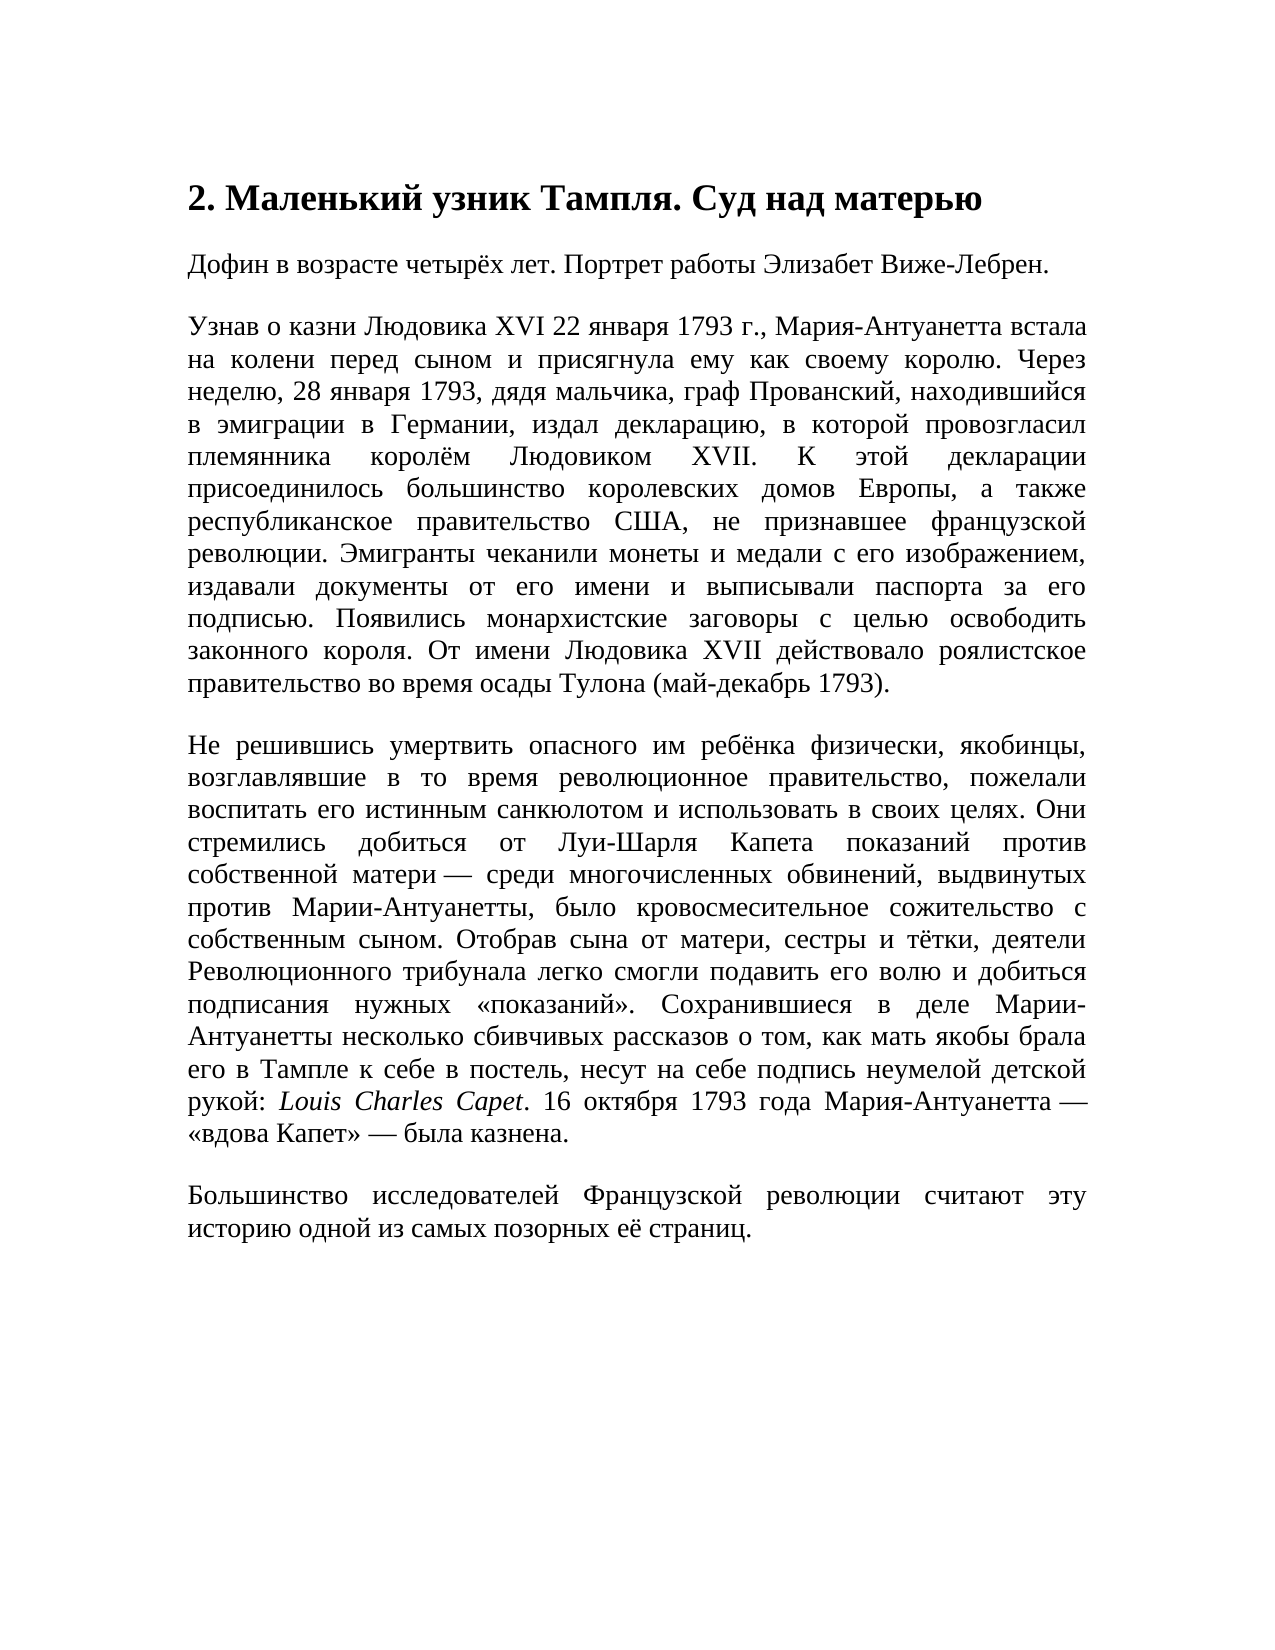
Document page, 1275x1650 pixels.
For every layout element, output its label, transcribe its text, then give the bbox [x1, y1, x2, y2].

text Не решившись умертвить опасного им ребёнка физически, якобинцы, возглавлявшие в то время революционное правительство, пожелали воспитать его истинным санкюлотом и использовать в своих целях. Они стремились добиться от Луи-Шарля Капета показаний против собственной матери — среди многочисленных обвинений, выдвинутых против Марии-Антуанетты, было кровосмесительное сожительство с собственным сыном. Отобрав сына от матери, сестры и тётки, деятели Революционного трибунала легко смогли подавить его волю и добиться подписания нужных «показаний». Сохранившиеся в деле Марии-Антуанетты несколько сбивчивых рассказов о том, как мать якобы брала его в Тампле к себе в постель, несут на себе подпись неумелой детской рукой: Louis Charles Capet. 16 октября 1793 года Мария-Антуанетта — «вдова Капет» — была казнена. [187, 728, 1087, 1149]
text Узнав о казни Людовика XVI 22 января 1793 г., Мария-Антуанетта встала на колени перед сыном и присягнула ему как своему королю. Через неделю, 28 января 1793, дядя мальчика, граф Прованский, находившийся в эмиграции в Германии, издал декларацию, в которой провозгласил племянника королём Людовиком XVII. К этой декларации присоединилось большинство королевских домов Европы, а также республиканское правительство США, не признавшее французской революции. Эмигранты чеканили монеты и медали с его изображением, издавали документы от его имени и выписывали паспорта за его подписью. Появились монархистские заговоры с целью освободить законного короля. От имени Людовика XVII действовало роялистское правительство во время осады Тулона (май-декабрь 1793). [187, 309, 1087, 698]
text Дофин в возрасте четырёх лет. Портрет работы Элизабет Виже-Лебрен. [187, 248, 1087, 280]
text Большинство исследователей Французской революции считают эту историю одной из самых позорных её страниц. [187, 1178, 1087, 1243]
list 2. Маленький узник Тампля. Суд над матерью [187, 175, 1087, 218]
